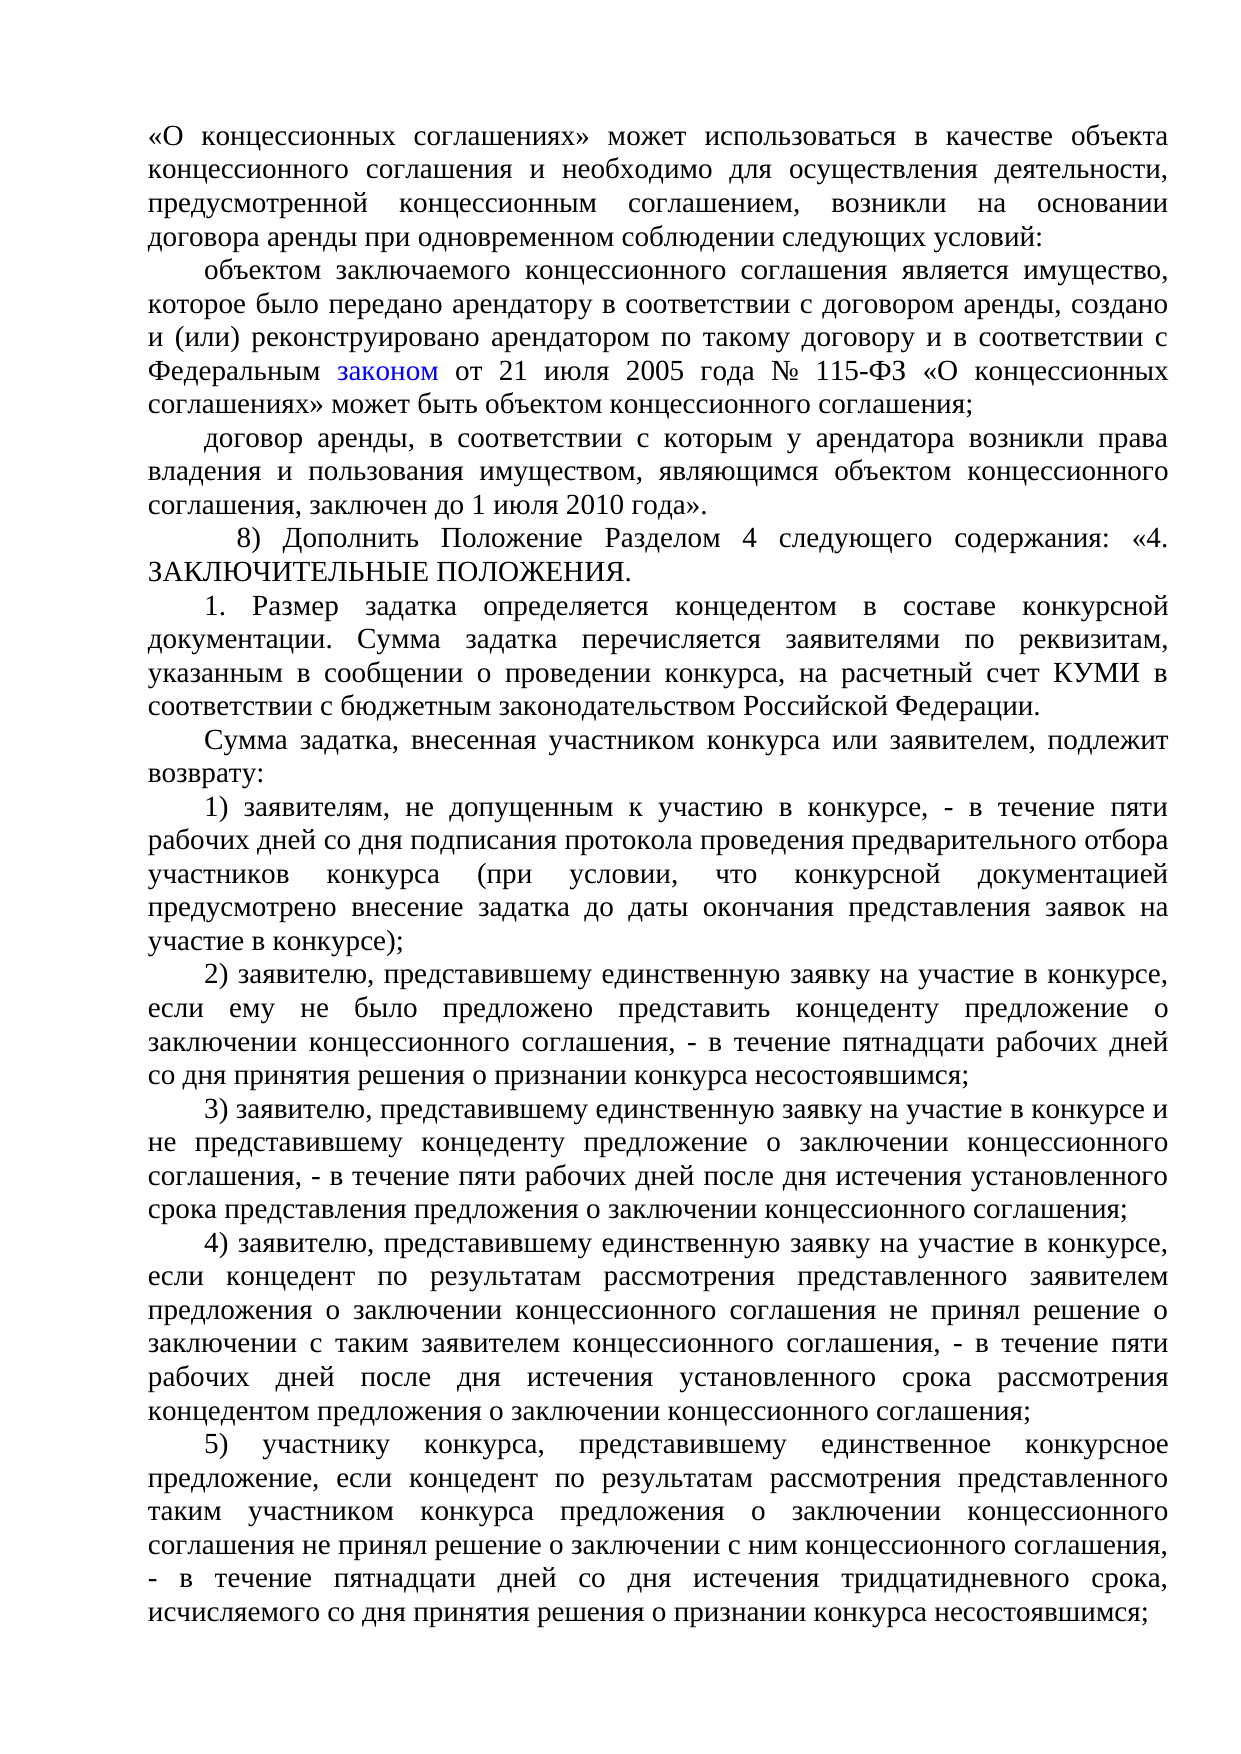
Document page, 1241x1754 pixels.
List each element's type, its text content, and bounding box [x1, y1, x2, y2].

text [148, 118, 1169, 252]
text объектом заключаемого концессионного соглашения является имущество, которое было передано арендатору в соответствии с договором аренды, создано и (или) реконструировано арендатором по такому договору и в соответствии с Федеральным законом от 21 июля 2005 года № 115-ФЗ «О концессионных соглашениях» может быть объектом концессионного соглашения; [148, 252, 1169, 420]
text 4) заявителю, представившему единственную заявку на участие в конкурсе, если концедент по результатам рассмотрения представленного заявителем предложения о заключении концессионного соглашения не принял решение о заключении с таким заявителем концессионного соглашения, - в течение пяти рабочих дней после дня истечения установленного срока рассмотрения концедентом предложения о заключении концессионного соглашения; [148, 1225, 1169, 1426]
text 5) участнику конкурса, представившему единственное конкурсное предложение, если концедент по результатам рассмотрения представленного таким участником конкурса предложения о заключении концессионного соглашения не принял решение о заключении с ним концессионного соглашения, - в течение пятнадцати дней со дня истечения тридцатидневного срока, исчисляемого со дня принятия решения о признании конкурса несостоявшимся; [148, 1426, 1169, 1627]
text Сумма задатка, внесенная участником конкурса или заявителем, подлежит возврату: [148, 722, 1169, 789]
text 1. Размер задатка определяется концедентом в составе конкурсной документации. Сумма задатка перечисляется заявителями по реквизитам, указанным в сообщении о проведении конкурса, на расчетный счет КУМИ в соответствии с бюджетным законодательством Российской Федерации. [148, 588, 1169, 722]
text 8) Дополнить Положение Разделом 4 следующего содержания: «4. ЗАКЛЮЧИТЕЛЬНЫЕ ПОЛОЖЕНИЯ. [148, 521, 1169, 588]
text 3) заявителю, представившему единственную заявку на участие в конкурсе и не представившему концеденту предложение о заключении концессионного соглашения, - в течение пяти рабочих дней после дня истечения установленного срока представления предложения о заключении концессионного соглашения; [148, 1091, 1169, 1225]
text 1) заявителям, не допущенным к участию в конкурсе, - в течение пяти рабочих дней со дня подписания протокола проведения предварительного отбора участников конкурса (при условии, что конкурсной документацией предусмотрено внесение задатка до даты окончания представления заявок на участие в конкурсе); [148, 789, 1169, 957]
text договор аренды, в соответствии с которым у арендатора возникли права владения и пользования имуществом, являющимся объектом концессионного соглашения, заключен до 1 июля 2010 года». [148, 420, 1169, 521]
text 2) заявителю, представившему единственную заявку на участие в конкурсе, если ему не было предложено представить концеденту предложение о заключении концессионного соглашения, - в течение пятнадцати рабочих дней со дня принятия решения о признании конкурса несостоявшимся; [148, 957, 1169, 1091]
